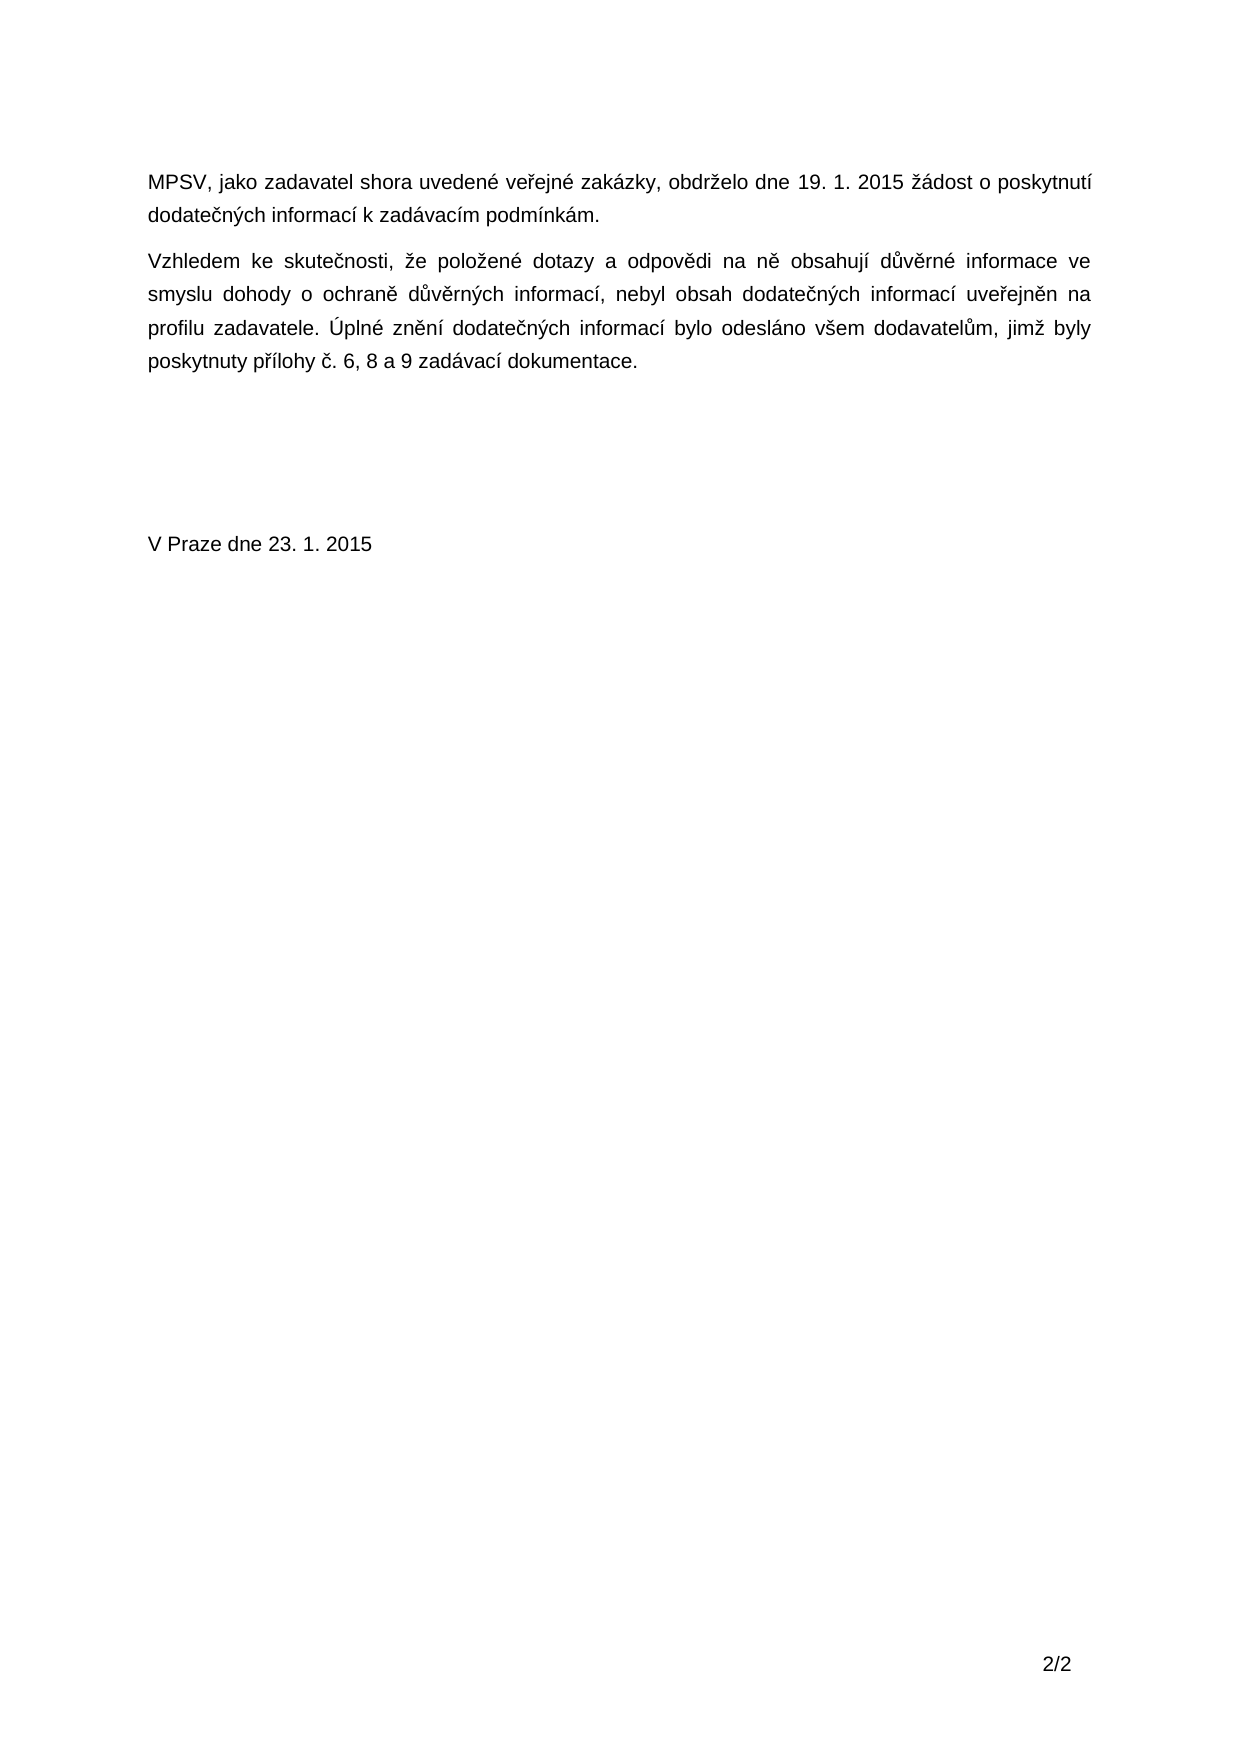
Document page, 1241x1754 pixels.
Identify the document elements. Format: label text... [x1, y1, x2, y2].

text Vzhledem ke skutečnosti, že položené dotazy a odpovědi na ně obsahují důvěrné informace ve smyslu dohody o ochraně důvěrných informací, nebyl obsah dodatečných informací uveřejněn na profilu zadavatele. Úplné znění dodatečných informací bylo odesláno všem dodavatelům, jimž byly poskytnuty přílohy č. 6, 8 a 9 zadávací dokumentace. [148, 239, 1093, 373]
text MPSV, jako zadavatel shora uvedené veřejné zakázky, obdrželo dne 19. 1. 2015 žádost o poskytnutí dodatečných informací k zadávacím podmínkám. [148, 160, 1093, 227]
text V Praze dne 23. 1. 2015 [148, 523, 1093, 556]
